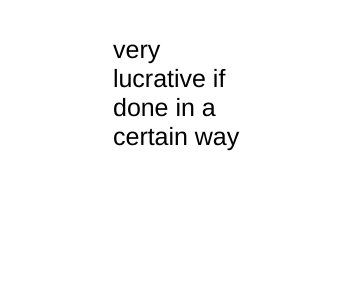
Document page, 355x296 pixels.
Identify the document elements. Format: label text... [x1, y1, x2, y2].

text very lucrative if done in a certain way [113, 35, 242, 150]
